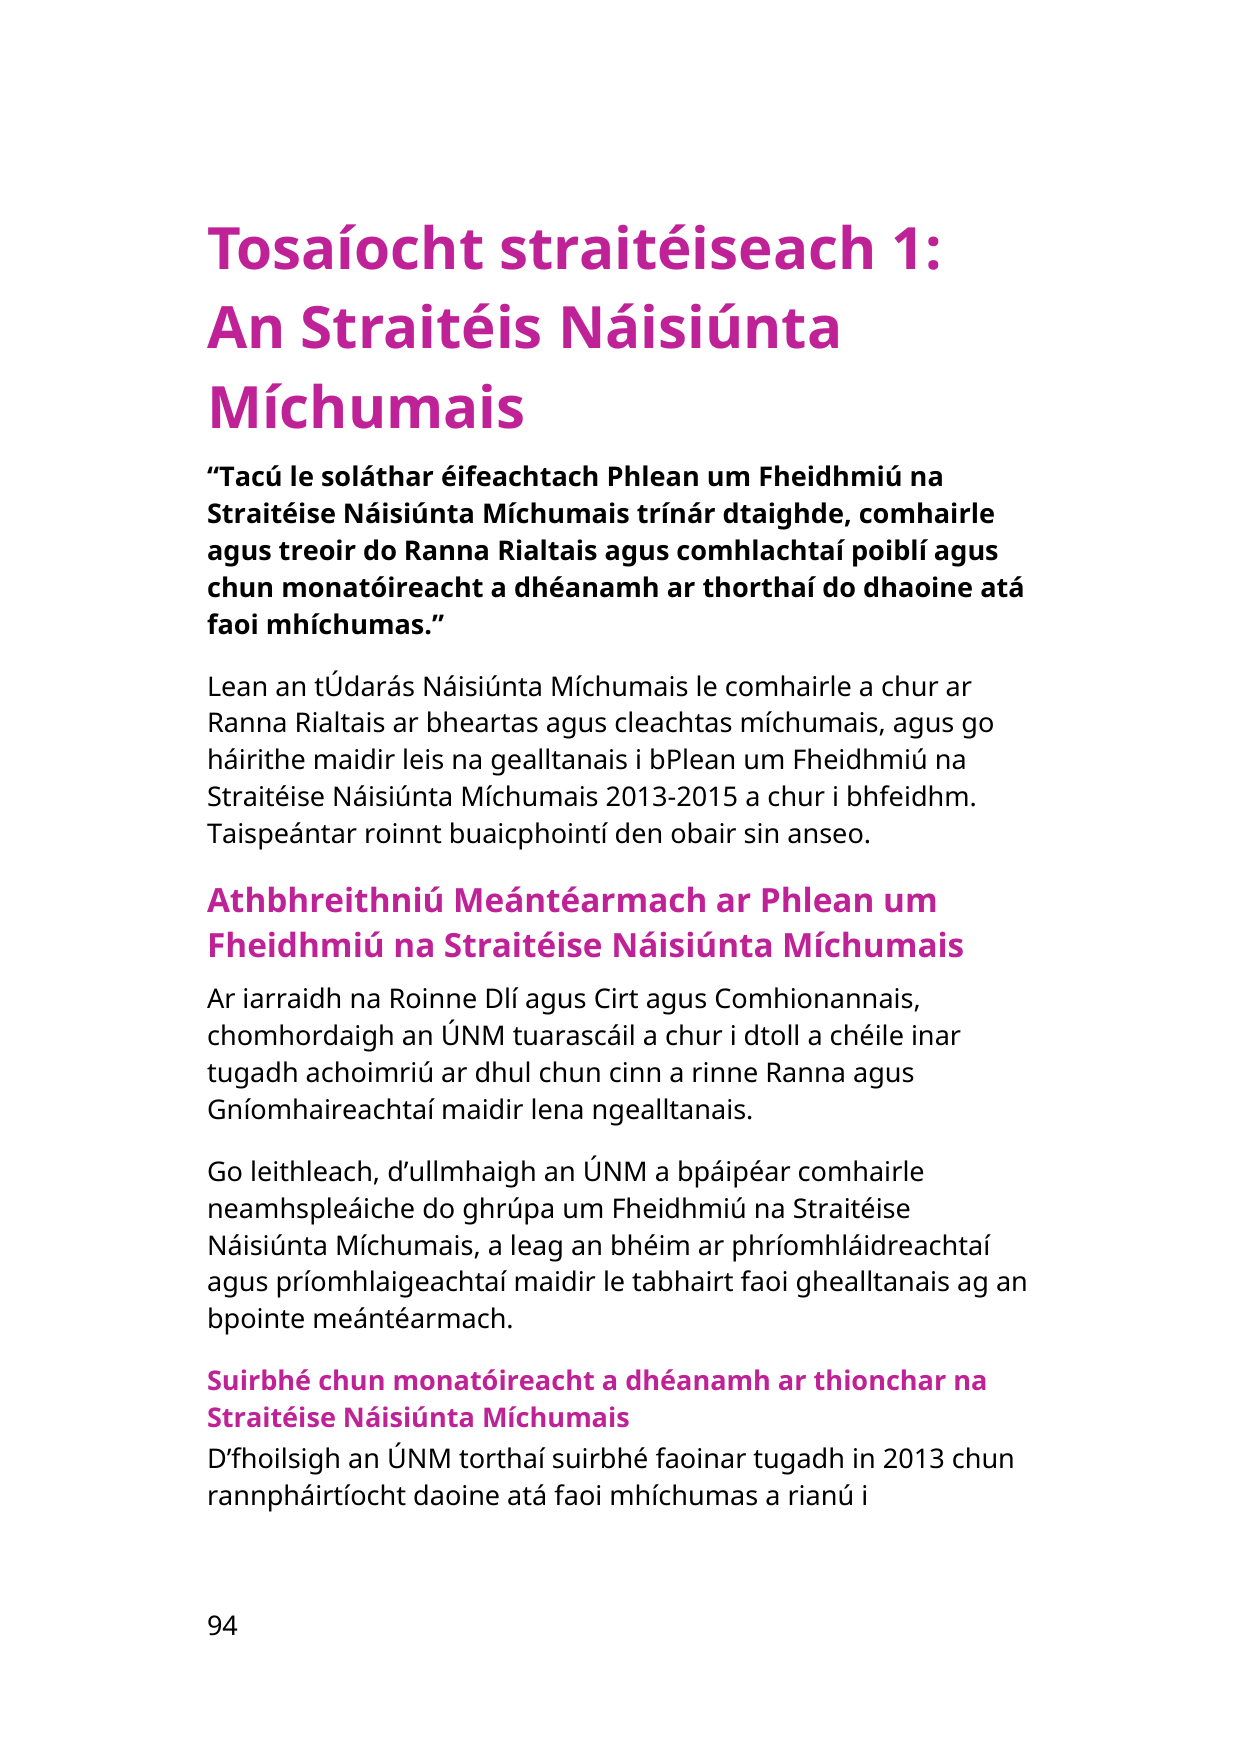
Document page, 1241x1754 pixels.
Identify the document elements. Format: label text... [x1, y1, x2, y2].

text Lean an tÚdarás Náisiúnta Míchumais le comhairle a chur ar Ranna Rialtais ar bheartas agus cleachtas míchumais, agus go háirithe maidir leis na gealltanais i bPlean um Fheidhmiú na Straitéise Náisiúnta Míchumais 2013-2015 a chur i bhfeidhm. Taispeántar roinnt buaicphointí den obair sin anseo. [207, 667, 1033, 851]
subtitle Tosaíocht straitéiseach 1: An Straitéis Náisiúnta Míchumais [207, 207, 1033, 445]
text Ar iarraidh na Roinne Dlí agus Cirt agus Comhionannais, chomhordaigh an ÚNM tuarascáil a chur i dtoll a chéile inar tugadh achoimriú ar dhul chun cinn a rinne Ranna agus Gníomhaireachtaí maidir lena ngealltanais. [207, 980, 1033, 1127]
text “Tacú le soláthar éifeachtach Phlean um Fheidhmiú na Straitéise Náisiúnta Míchumais trínár dtaighde, comhairle agus treoir do Ranna Rialtais agus comhlachtaí poiblí agus chun monatóireacht a dhéanamh ar thorthaí do dhaoine atá faoi mhíchumas.” [207, 458, 1033, 642]
subtitle Athbhreithniú Meántéarmach ar Phlean um Fheidhmiú na Straitéise Náisiúnta Míchumais [207, 876, 1033, 967]
subtitle Suirbhé chun monatóireacht a dhéanamh ar thionchar na Straitéise Náisiúnta Míchumais [207, 1362, 1033, 1435]
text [207, 1439, 1033, 1513]
text Go leithleach, d’ullmhaigh an ÚNM a bpáipéar comhairle neamhspleáiche do ghrúpa um Fheidhmiú na Straitéise Náisiúnta Míchumais, a leag an bhéim ar phríomhláidreachtaí agus príomhlaigeachtaí maidir le tabhairt faoi ghealltanais ag an bpointe meántéarmach. [207, 1152, 1033, 1337]
